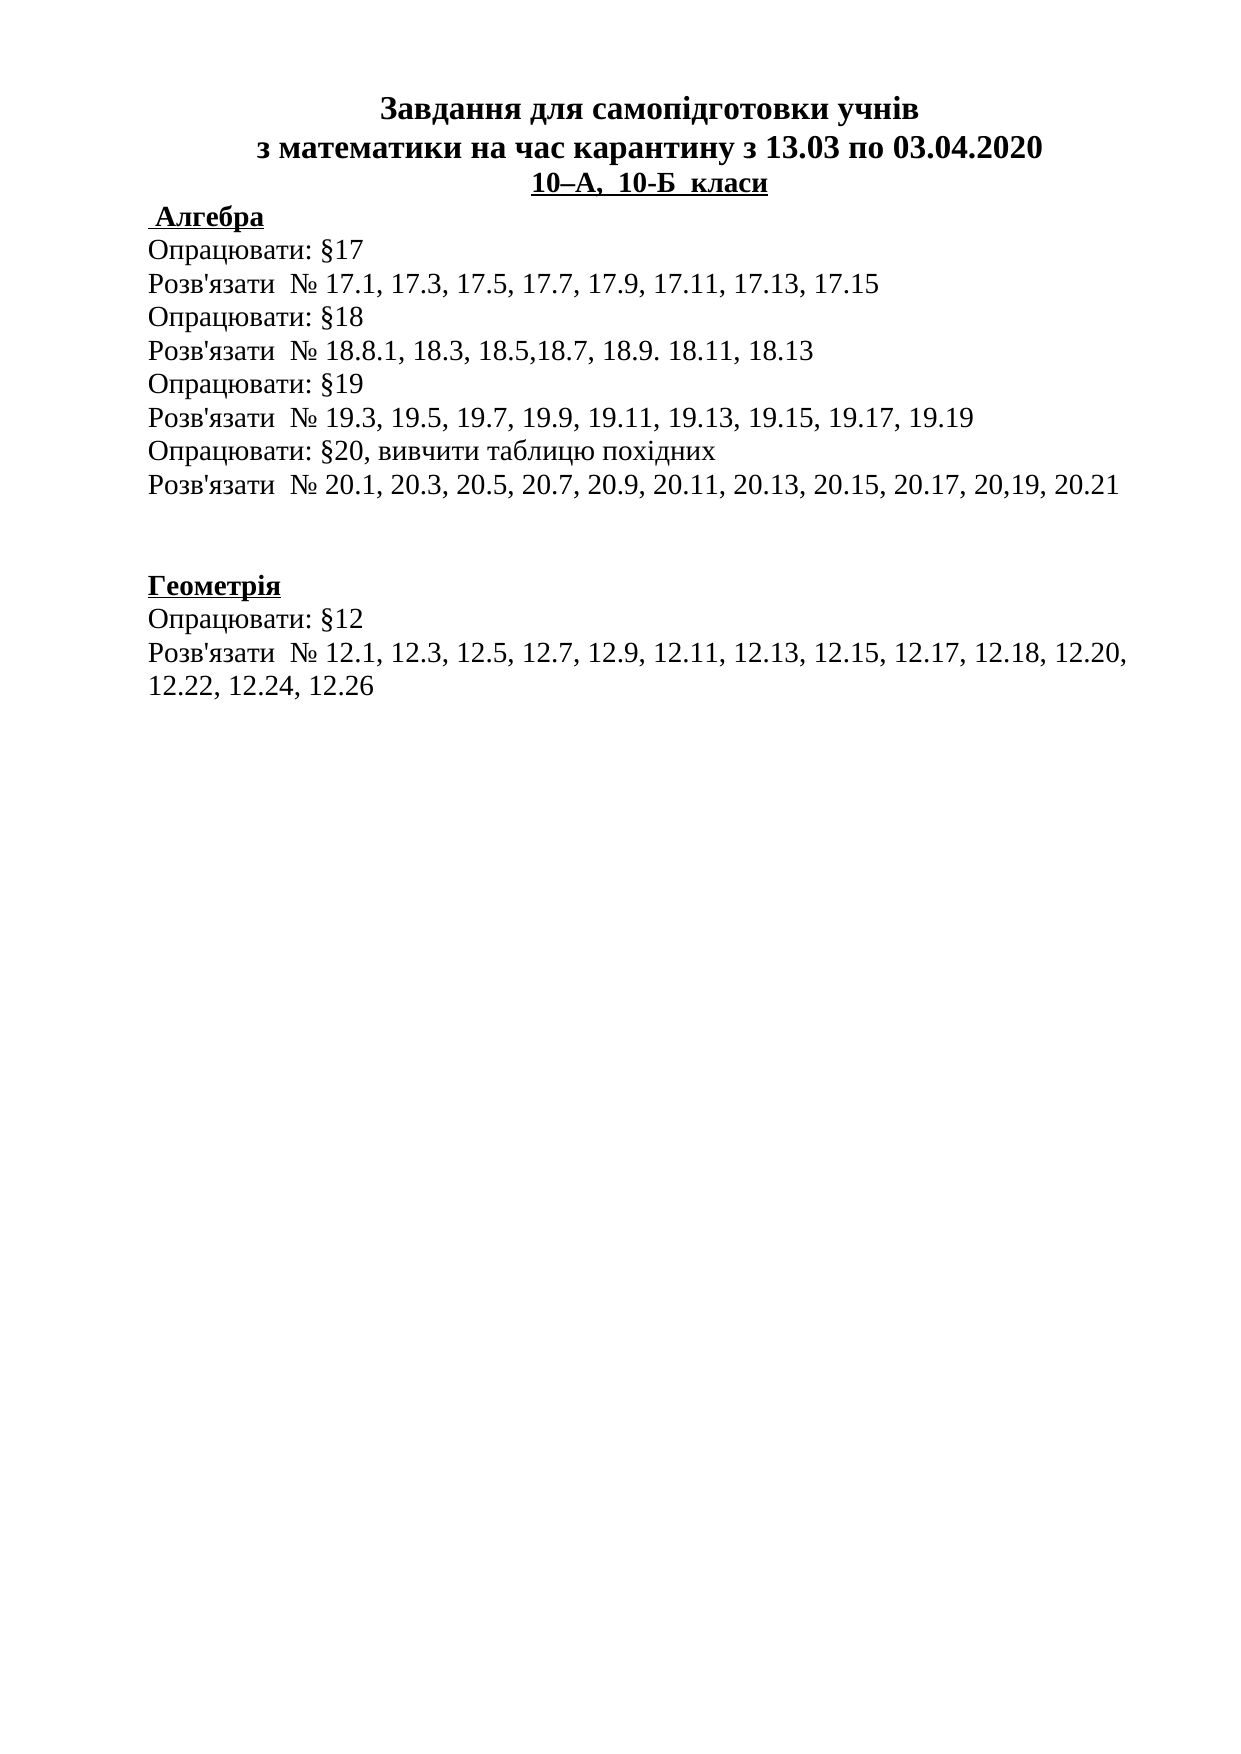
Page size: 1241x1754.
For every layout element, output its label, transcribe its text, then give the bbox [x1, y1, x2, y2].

text Розв'язати № 20.1, 20.3, 20.5, 20.7, 20.9, 20.11, 20.13, 20.15, 20.17, 20,19, 20.21 [148, 467, 1152, 501]
text Опрацювати: §18 [148, 299, 1152, 333]
text Розв'язати № 19.3, 19.5, 19.7, 19.9, 19.11, 19.13, 19.15, 19.17, 19.19 [148, 400, 1152, 433]
text Геометрія [148, 568, 1152, 601]
text Алгебра [148, 199, 1152, 232]
text Розв'язати № 12.1, 12.3, 12.5, 12.7, 12.9, 12.11, 12.13, 12.15, 12.17, 12.18, 12.20, 12.22, 12.24, 12.26 [148, 635, 1152, 702]
text Опрацювати: §20, вивчити таблицю похідних [148, 433, 1152, 467]
text Опрацювати: §12 [148, 601, 1152, 635]
text Опрацювати: §17 [148, 232, 1152, 266]
text з математики на час карантину з 13.03 по 03.04.2020 [148, 127, 1152, 165]
text Завдання для самопідготовки учнів [148, 88, 1152, 127]
text Опрацювати: §19 [148, 366, 1152, 400]
text Розв'язати № 17.1, 17.3, 17.5, 17.7, 17.9, 17.11, 17.13, 17.15 [148, 266, 1152, 299]
text Розв'язати № 18.8.1, 18.3, 18.5,18.7, 18.9. 18.11, 18.13 [148, 333, 1152, 366]
text 10–А, 10-Б класи [148, 165, 1152, 199]
